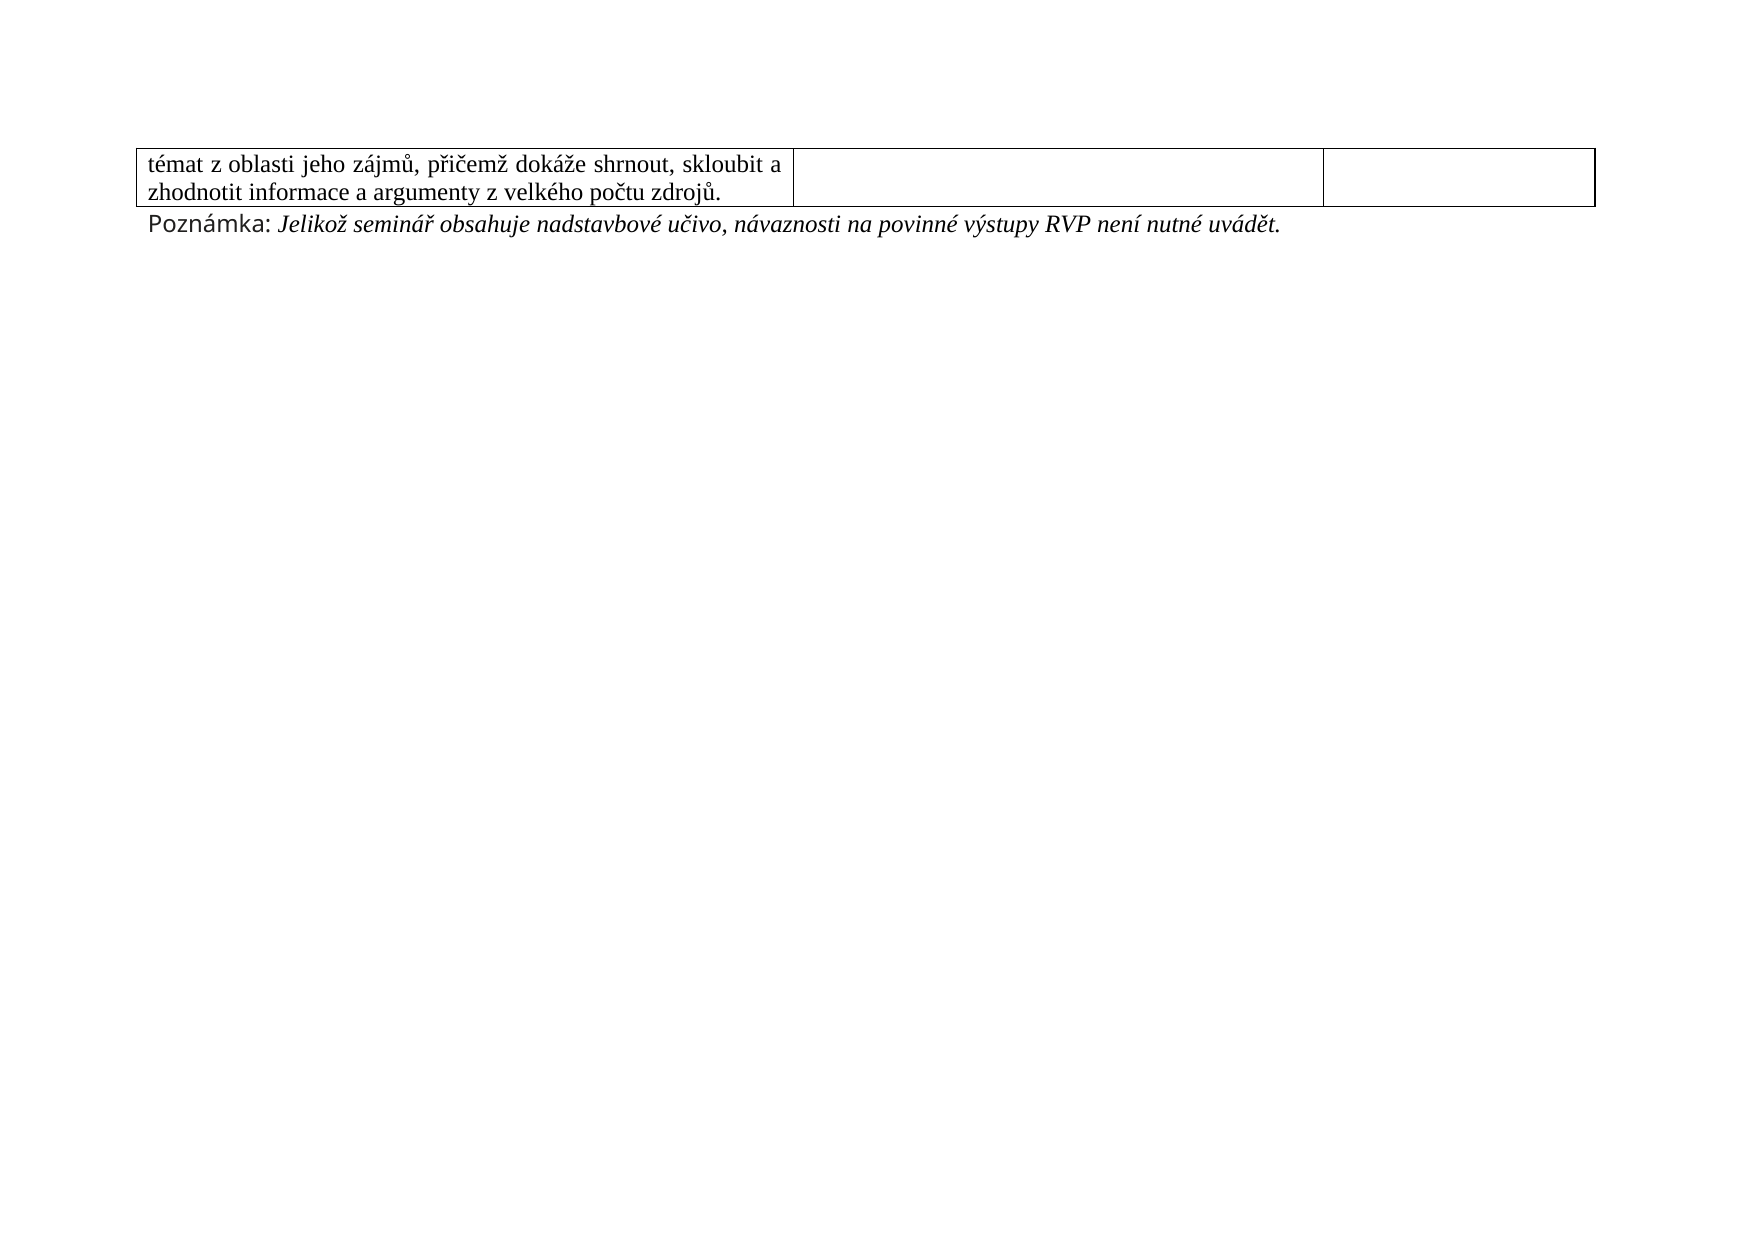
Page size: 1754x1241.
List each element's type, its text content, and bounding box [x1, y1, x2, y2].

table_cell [137, 149, 793, 206]
text Poznámka: Jelikož seminář obsahuje nadstavbové učivo, návaznosti na povinné výstupy RVP není nutné uvádět. [277, 207, 1606, 240]
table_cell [1324, 149, 1594, 206]
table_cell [794, 149, 1323, 206]
